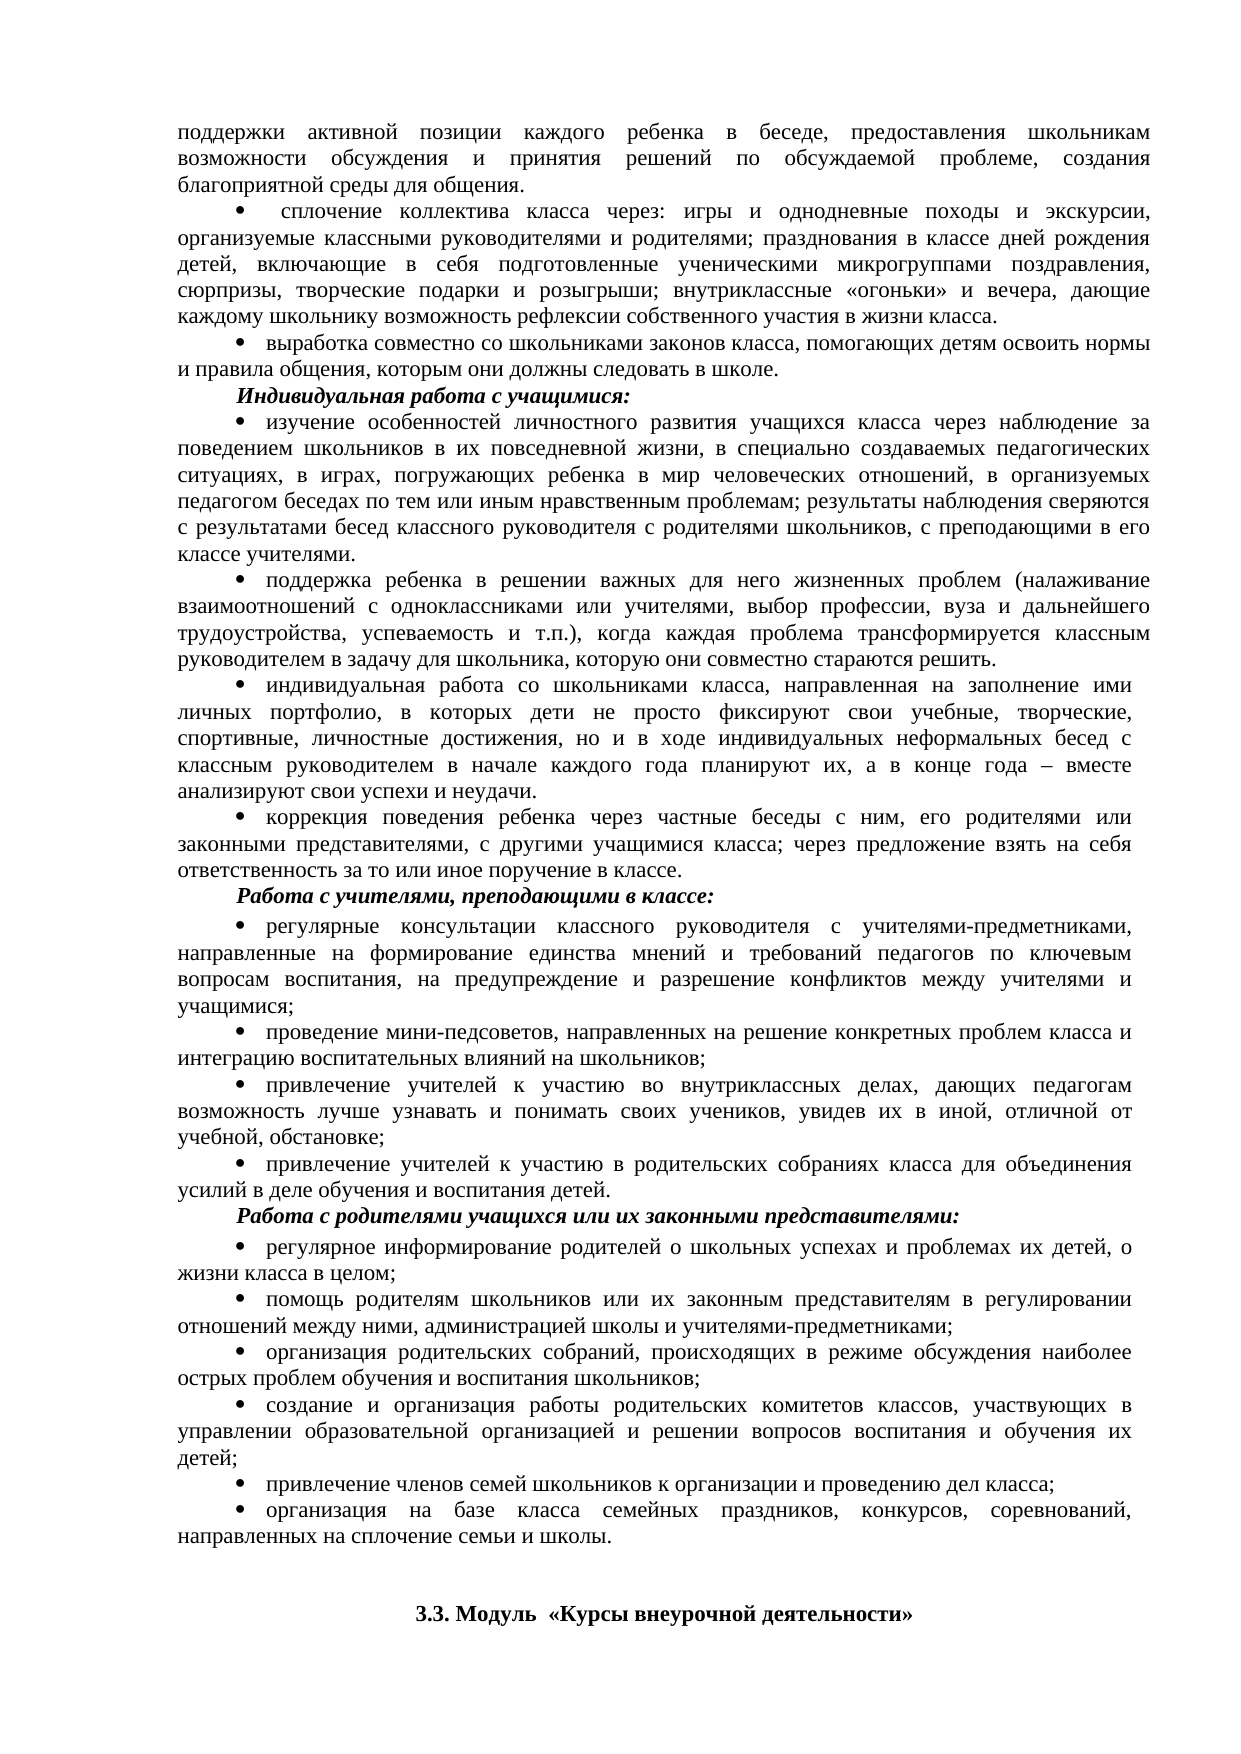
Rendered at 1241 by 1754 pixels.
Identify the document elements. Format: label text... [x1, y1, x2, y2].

list привлечение учителей к участию в родительских собраниях класса для объединения усилий в деле обучения и воспитания детей. [177, 1150, 1133, 1202]
list регулярное информирование родителей о школьных успехах и проблемах их детей, о жизни класса в целом; [177, 1233, 1133, 1285]
list создание и организация работы родительских комитетов классов, участвующих в управлении образовательной организацией и решении вопросов воспитания и обучения их детей; [177, 1391, 1133, 1470]
list помощь родителям школьников или их законным представителям в регулировании отношений между ними, администрацией школы и учителями-предметниками; [177, 1285, 1133, 1338]
list привлечение учителей к участию во внутриклассных делах, дающих педагогам возможность лучше узнавать и понимать своих учеников, увидев их в иной, отличной от учебной, обстановке; [177, 1071, 1133, 1150]
list Работа с учителями, преподающими в классе: [236, 882, 1133, 909]
list проведение мини-педсоветов, направленных на решение конкретных проблем класса и интеграцию воспитательных влияний на школьников; [177, 1018, 1133, 1071]
text Индивидуальная работа с учащимися: [177, 382, 1152, 408]
list индивидуальная работа со школьниками класса, направленная на заполнение ими личных портфолио, в которых дети не просто фиксируют свои учебные, творческие, спортивные, личностные достижения, но и в ходе индивидуальных неформальных бесед с классным руководителем в начале каждого года планируют их, а в конце года – вместе анализируют свои успехи и неудачи. [177, 672, 1133, 803]
list Работа с родителями учащихся или их законными представителями: [236, 1202, 1133, 1229]
list сплочение коллектива класса через: игры и однодневные походы и экскурсии, организуемые классными руководителями и родителями; празднования в классе дней рождения детей, включающие в себя подготовленные ученическими микрогруппами поздравления, сюрпризы, творческие подарки и розыгрыши; внутриклассные «огоньки» и вечера, дающие каждому школьнику возможность рефлексии собственного участия в жизни класса. [177, 197, 1152, 329]
text 3.3. Модуль «Курсы внеурочной деятельности» [177, 1600, 1152, 1626]
list изучение особенностей личностного развития учащихся класса через наблюдение за поведением школьников в их повседневной жизни, в специально создаваемых педагогических ситуациях, в играх, погружающих ребенка в мир человеческих отношений, в организуемых педагогом беседах по тем или иным нравственным проблемам; результаты наблюдения сверяются с результатами бесед классного руководителя с родителями школьников, с преподающими в его классе учителями. [177, 408, 1152, 566]
list организация родительских собраний, происходящих в режиме обсуждения наиболее острых проблем обучения и воспитания школьников; [177, 1338, 1133, 1391]
list привлечение членов семей школьников к организации и проведению дел класса; [177, 1470, 1133, 1496]
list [177, 118, 1152, 197]
list коррекция поведения ребенка через частные беседы с ним, его родителями или законными представителями, с другими учащимися класса; через предложение взять на себя ответственность за то или иное поручение в классе. [177, 803, 1133, 882]
list поддержка ребенка в решении важных для него жизненных проблем (налаживание взаимоотношений с одноклассниками или учителями, выбор профессии, вуза и дальнейшего трудоустройства, успеваемость и т.п.), когда каждая проблема трансформируется классным руководителем в задачу для школьника, которую они совместно стараются решить. [177, 566, 1152, 672]
list организация на базе класса семейных праздников, конкурсов, соревнований, направленных на сплочение семьи и школы. [177, 1496, 1133, 1549]
list выработка совместно со школьниками законов класса, помогающих детям освоить нормы и правила общения, которым они должны следовать в школе. [177, 329, 1152, 382]
list регулярные консультации классного руководителя с учителями-предметниками, направленные на формирование единства мнений и требований педагогов по ключевым вопросам воспитания, на предупреждение и разрешение конфликтов между учителями и учащимися; [177, 913, 1133, 1018]
